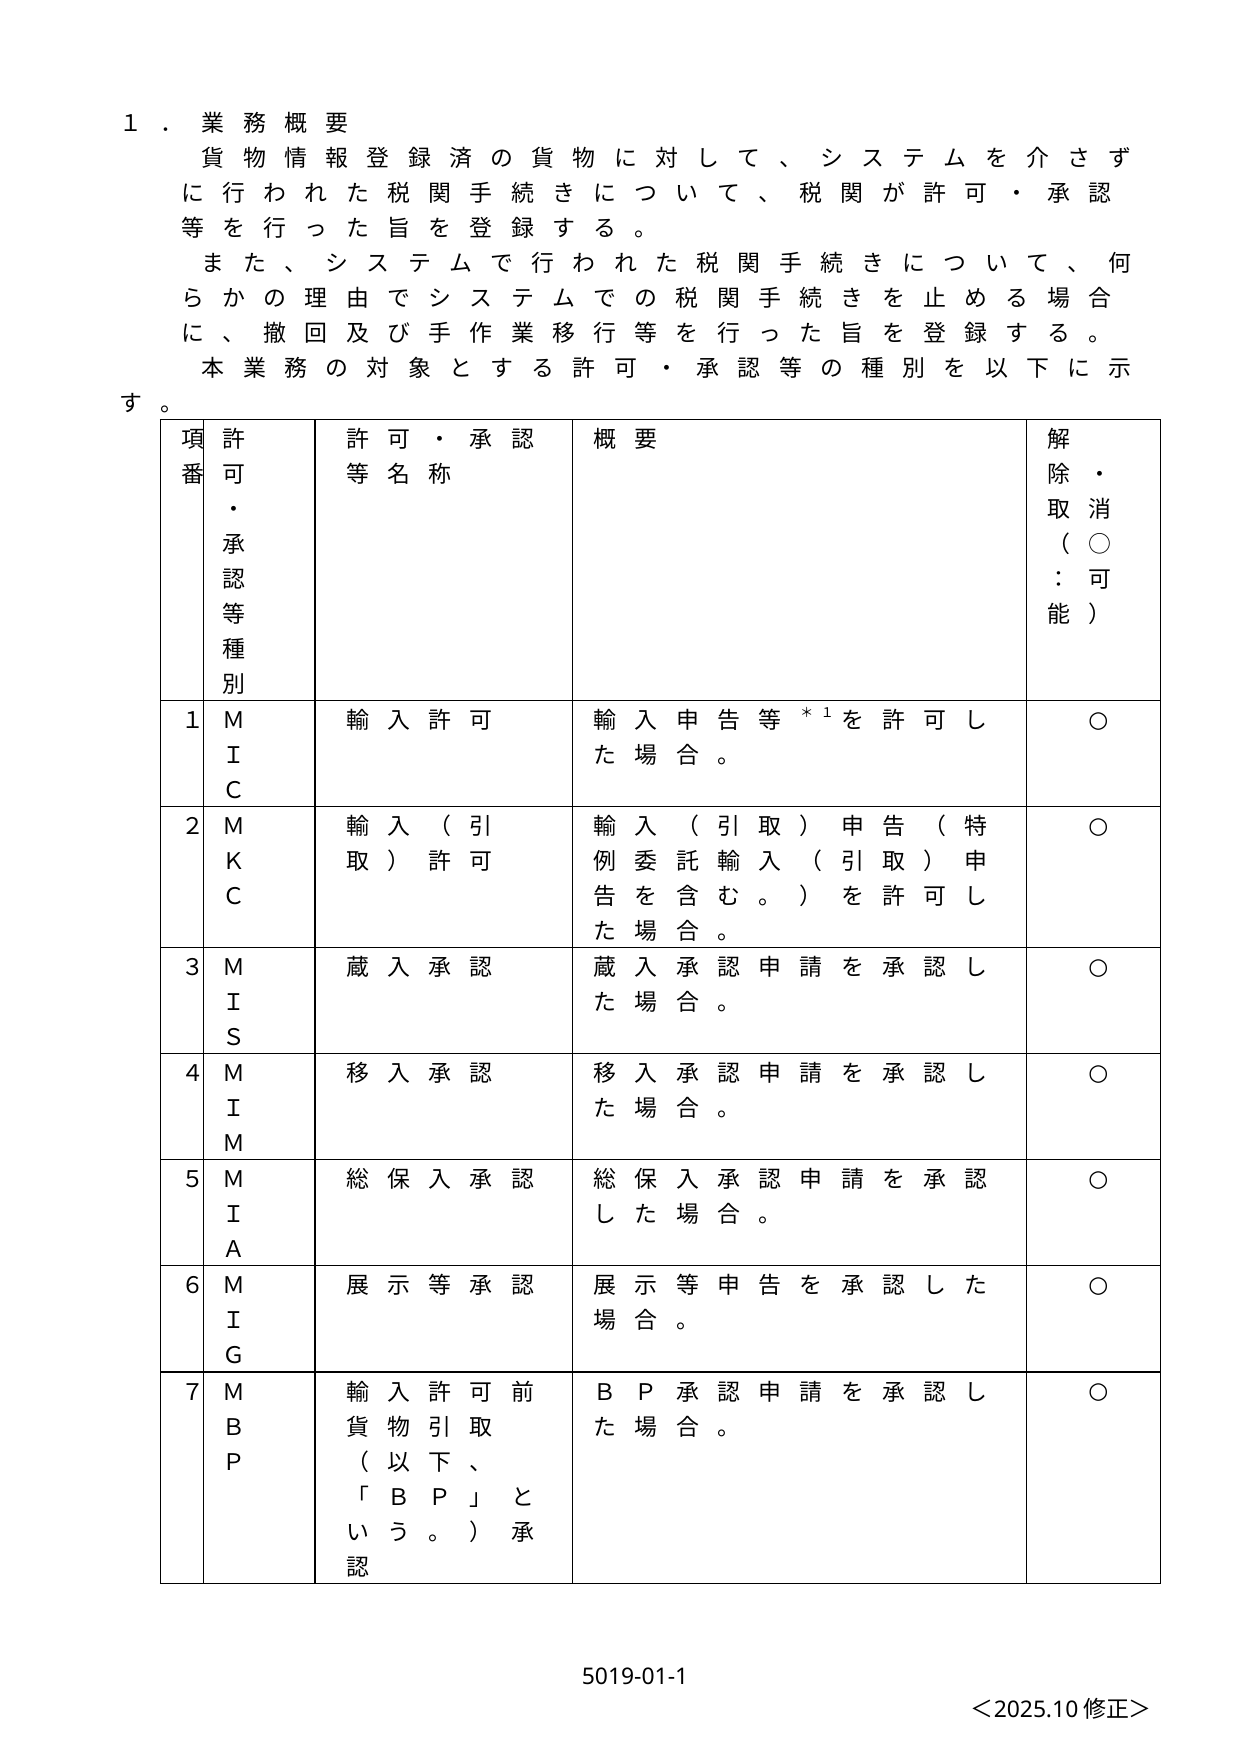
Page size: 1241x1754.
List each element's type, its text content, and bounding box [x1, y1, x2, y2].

table_cell ５ [161, 1160, 203, 1265]
table_header 概要 [573, 420, 1026, 700]
table_cell ＭＩＡ [204, 1160, 314, 1265]
table_cell 総保入承認 [316, 1160, 572, 1265]
table_header 解除・取消 （○：可能） [1027, 420, 1160, 700]
table_cell ＭＫＣ [204, 807, 314, 947]
table_cell ○ [1027, 1373, 1160, 1582]
table_cell ○ [1027, 701, 1160, 806]
table_cell ４ [161, 1054, 203, 1159]
table_cell 展示等申告を承認した場合。 [573, 1266, 1026, 1371]
table_cell 移入承認 [316, 1054, 572, 1159]
table_cell ７ [161, 1373, 203, 1582]
table_cell ＭＢＰ [204, 1373, 314, 1582]
table_cell ＭＩＳ [204, 948, 314, 1053]
text また、システムで行われた税関手続きについて、何らかの理由でシステムでの税関手続きを止める場合に、撤回及び手作業移行等を行った旨を登録する。 [161, 244, 1150, 349]
table_cell ○ [1027, 1054, 1160, 1159]
table_cell ６ [161, 1266, 203, 1371]
table_cell ＭＩＧ [204, 1266, 314, 1371]
table_cell ３ [161, 948, 203, 1053]
table_header 項番 [161, 420, 203, 700]
table_cell 輸入許可 [316, 701, 572, 806]
table_cell ＢＰ承認申請を承認した場合。 [573, 1373, 1026, 1582]
table_cell ＭＩＭ [204, 1054, 314, 1159]
table_cell ２ [161, 807, 203, 947]
table_cell ○ [1027, 807, 1160, 947]
table_cell ○ [1027, 1266, 1160, 1371]
table_cell 輸入許可前貨物引取（以下、「ＢＰ」という。）承認 [316, 1373, 572, 1582]
table_cell 移入承認申請を承認した場合。 [573, 1054, 1026, 1159]
table_cell ○ [1027, 948, 1160, 1053]
table_header 許可・承認等名称 [316, 420, 572, 700]
text 本業務の対象とする許可・承認等の種別を以下に示す。 [119, 349, 1150, 419]
table_cell 総保入承認申請を承認した場合。 [573, 1160, 1026, 1265]
text 貨物情報登録済の貨物に対して、システムを介さずに行われた税関手続きについて、税関が許可・承認等を行った旨を登録する。 [161, 139, 1150, 244]
table_cell ＭＩＣ [204, 701, 314, 806]
table_cell 輸入（引取）申告（特例委託輸入（引取）申告を含む。）を許可した場合。 [573, 807, 1026, 947]
text １．業務概要 [119, 104, 1150, 139]
table_cell 輸入（引取）許可 [316, 807, 572, 947]
table_cell 蔵入承認 [316, 948, 572, 1053]
table_cell 展示等承認 [316, 1266, 572, 1371]
table_header 許可・承認等種別 [204, 420, 314, 700]
table_cell 輸入申告等＊１を許可した場合。 [573, 701, 1026, 806]
table_cell 蔵入承認申請を承認した場合。 [573, 948, 1026, 1053]
table_cell ○ [1027, 1160, 1160, 1265]
table_cell １ [161, 701, 203, 806]
